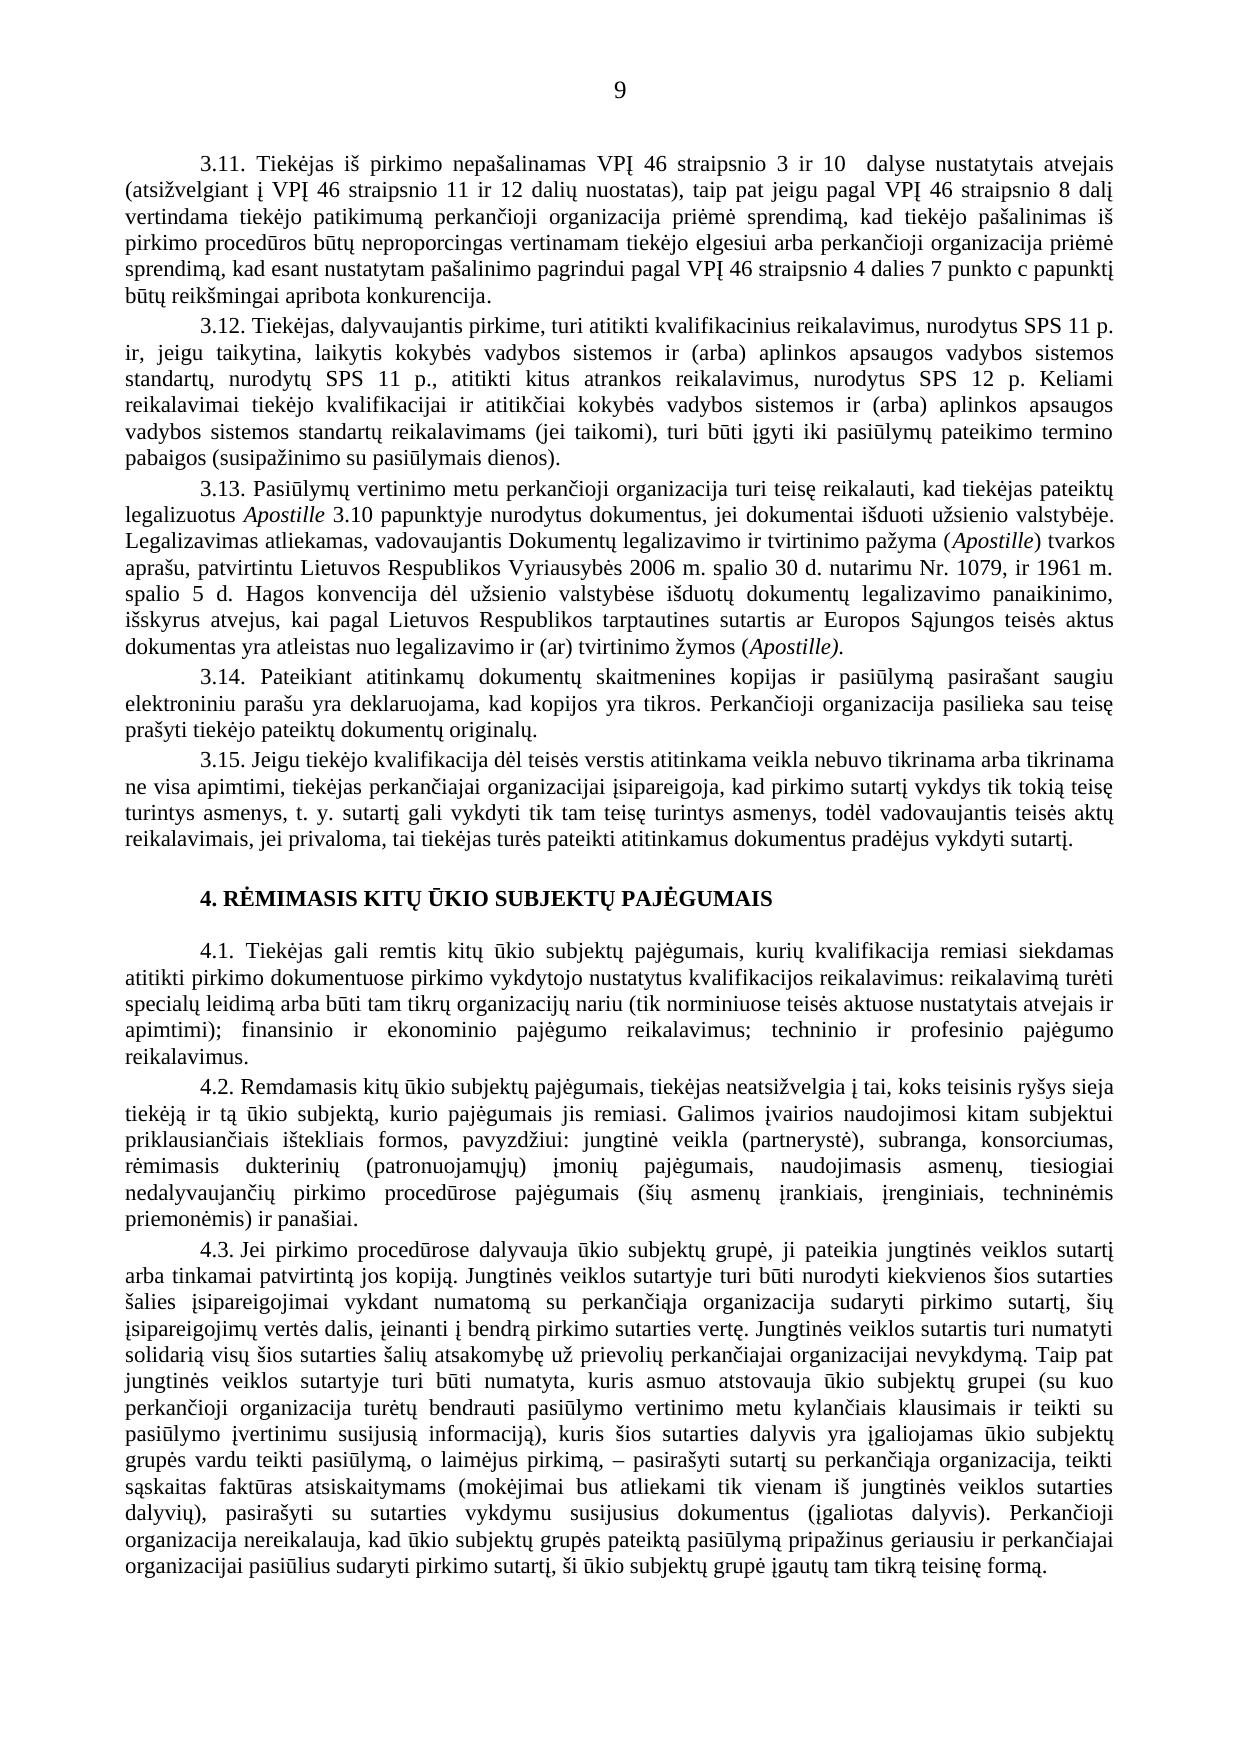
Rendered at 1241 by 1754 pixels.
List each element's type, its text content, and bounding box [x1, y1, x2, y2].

text 3.12. Tiekėjas, dalyvaujantis pirkime, turi atitikti kvalifikacinius reikalavimus, nurodytus SPS 11 p. ir, jeigu taikytina, laikytis kokybės vadybos sistemos ir (arba) aplinkos apsaugos vadybos sistemos standartų, nurodytų SPS 11 p., atitikti kitus atrankos reikalavimus, nurodytus SPS 12 p. Keliami reikalavimai tiekėjo kvalifikacijai ir atitikčiai kokybės vadybos sistemos ir (arba) aplinkos apsaugos vadybos sistemos standartų reikalavimams (jei taikomi), turi būti įgyti iki pasiūlymų pateikimo termino pabaigos (susipažinimo su pasiūlymais dienos). [125, 312, 1115, 470]
text 3.15. Jeigu tiekėjo kvalifikacija dėl teisės verstis atitinkama veikla nebuvo tikrinama arba tikrinama ne visa apimtimi, tiekėjas perkančiajai organizacijai įsipareigoja, kad pirkimo sutartį vykdys tik tokią teisę turintys asmenys, t. y. sutartį gali vykdyti tik tam teisę turintys asmenys, todėl vadovaujantis teisės aktų reikalavimais, jei privaloma, tai tiekėjas turės pateikti atitinkamus dokumentus pradėjus vykdyti sutartį. [125, 746, 1115, 852]
text 4.1. Tiekėjas gali remtis kitų ūkio subjektų pajėgumais, kurių kvalifikacija remiasi siekdamas atitikti pirkimo dokumentuose pirkimo vykdytojo nustatytus kvalifikacijos reikalavimus: reikalavimą turėti specialų leidimą arba būti tam tikrų organizacijų nariu (tik norminiuose teisės aktuose nustatytais atvejais ir apimtimi); finansinio ir ekonominio pajėgumo reikalavimus; techninio ir profesinio pajėgumo reikalavimus. [125, 937, 1115, 1069]
text 4.3. Jei pirkimo procedūrose dalyvauja ūkio subjektų grupė, ji pateikia jungtinės veiklos sutartį arba tinkamai patvirtintą jos kopiją. Jungtinės veiklos sutartyje turi būti nurodyti kiekvienos šios sutarties šalies įsipareigojimai vykdant numatomą su perkančiąja organizacija sudaryti pirkimo sutartį, šių įsipareigojimų vertės dalis, įeinanti į bendrą pirkimo sutarties vertę. Jungtinės veiklos sutartis turi numatyti solidarią visų šios sutarties šalių atsakomybę už prievolių perkančiajai organizacijai nevykdymą. Taip pat jungtinės veiklos sutartyje turi būti numatyta, kuris asmuo atstovauja ūkio subjektų grupei (su kuo perkančioji organizacija turėtų bendrauti pasiūlymo vertinimo metu kylančiais klausimais ir teikti su pasiūlymo įvertinimu susijusią informaciją), kuris šios sutarties dalyvis yra įgaliojamas ūkio subjektų grupės vardu teikti pasiūlymą, o laimėjus pirkimą, – pasirašyti sutartį su perkančiąja organizacija, teikti sąskaitas faktūras atsiskaitymams (mokėjimai bus atliekami tik vienam iš jungtinės veiklos sutarties dalyvių), pasirašyti su sutarties vykdymu susijusius dokumentus (įgaliotas dalyvis). Perkančioji organizacija nereikalauja, kad ūkio subjektų grupės pateiktą pasiūlymą pripažinus geriausiu ir perkančiajai organizacijai pasiūlius sudaryti pirkimo sutartį, ši ūkio subjektų grupė įgautų tam tikrą teisinę formą. [125, 1236, 1115, 1578]
text 3.11. Tiekėjas iš pirkimo nepašalinamas VPĮ 46 straipsnio 3 ir 10 dalyse nustatytais atvejais (atsižvelgiant į VPĮ 46 straipsnio 11 ir 12 dalių nuostatas), taip pat jeigu pagal VPĮ 46 straipsnio 8 dalį vertindama tiekėjo patikimumą perkančioji organizacija priėmė sprendimą, kad tiekėjo pašalinimas iš pirkimo procedūros būtų neproporcingas vertinamam tiekėjo elgesiui arba perkančioji organizacija priėmė sprendimą, kad esant nustatytam pašalinimo pagrindui pagal VPĮ 46 straipsnio 4 dalies 7 punkto c papunktį būtų reikšmingai apribota konkurencija. [125, 150, 1115, 308]
text 4. RĖMIMASIS KITŲ ŪKIO SUBJEKTŲ PAJĖGUMAIS [125, 885, 1115, 911]
text 3.13. Pasiūlymų vertinimo metu perkančioji organizacija turi teisę reikalauti, kad tiekėjas pateiktų legalizuotus Apostille 3.10 papunktyje nurodytus dokumentus, jei dokumentai išduoti užsienio valstybėje. Legalizavimas atliekamas, vadovaujantis Dokumentų legalizavimo ir tvirtinimo pažyma (Apostille) tvarkos aprašu, patvirtintu Lietuvos Respublikos Vyriausybės 2006 m. spalio 30 d. nutarimu Nr. 1079, ir 1961 m. spalio 5 d. Hagos konvencija dėl užsienio valstybėse išduotų dokumentų legalizavimo panaikinimo, išskyrus atvejus, kai pagal Lietuvos Respublikos tarptautines sutartis ar Europos Sąjungos teisės aktus dokumentas yra atleistas nuo legalizavimo ir (ar) tvirtinimo žymos (Apostille). [125, 474, 1115, 659]
text 4.2. Remdamasis kitų ūkio subjektų pajėgumais, tiekėjas neatsižvelgia į tai, koks teisinis ryšys sieja tiekėją ir tą ūkio subjektą, kurio pajėgumais jis remiasi. Galimos įvairios naudojimosi kitam subjektui priklausiančiais ištekliais formos, pavyzdžiui: jungtinė veikla (partnerystė), subranga, konsorciumas, rėmimasis dukterinių (patronuojamųjų) įmonių pajėgumais, naudojimasis asmenų, tiesiogiai nedalyvaujančių pirkimo procedūrose pajėgumais (šių asmenų įrankiais, įrenginiais, techninėmis priemonėmis) ir panašiai. [125, 1073, 1115, 1232]
text 3.14. Pateikiant atitinkamų dokumentų skaitmenines kopijas ir pasiūlymą pasirašant saugiu elektroniniu parašu yra deklaruojama, kad kopijos yra tikros. Perkančioji organizacija pasilieka sau teisę prašyti tiekėjo pateiktų dokumentų originalų. [125, 663, 1115, 742]
